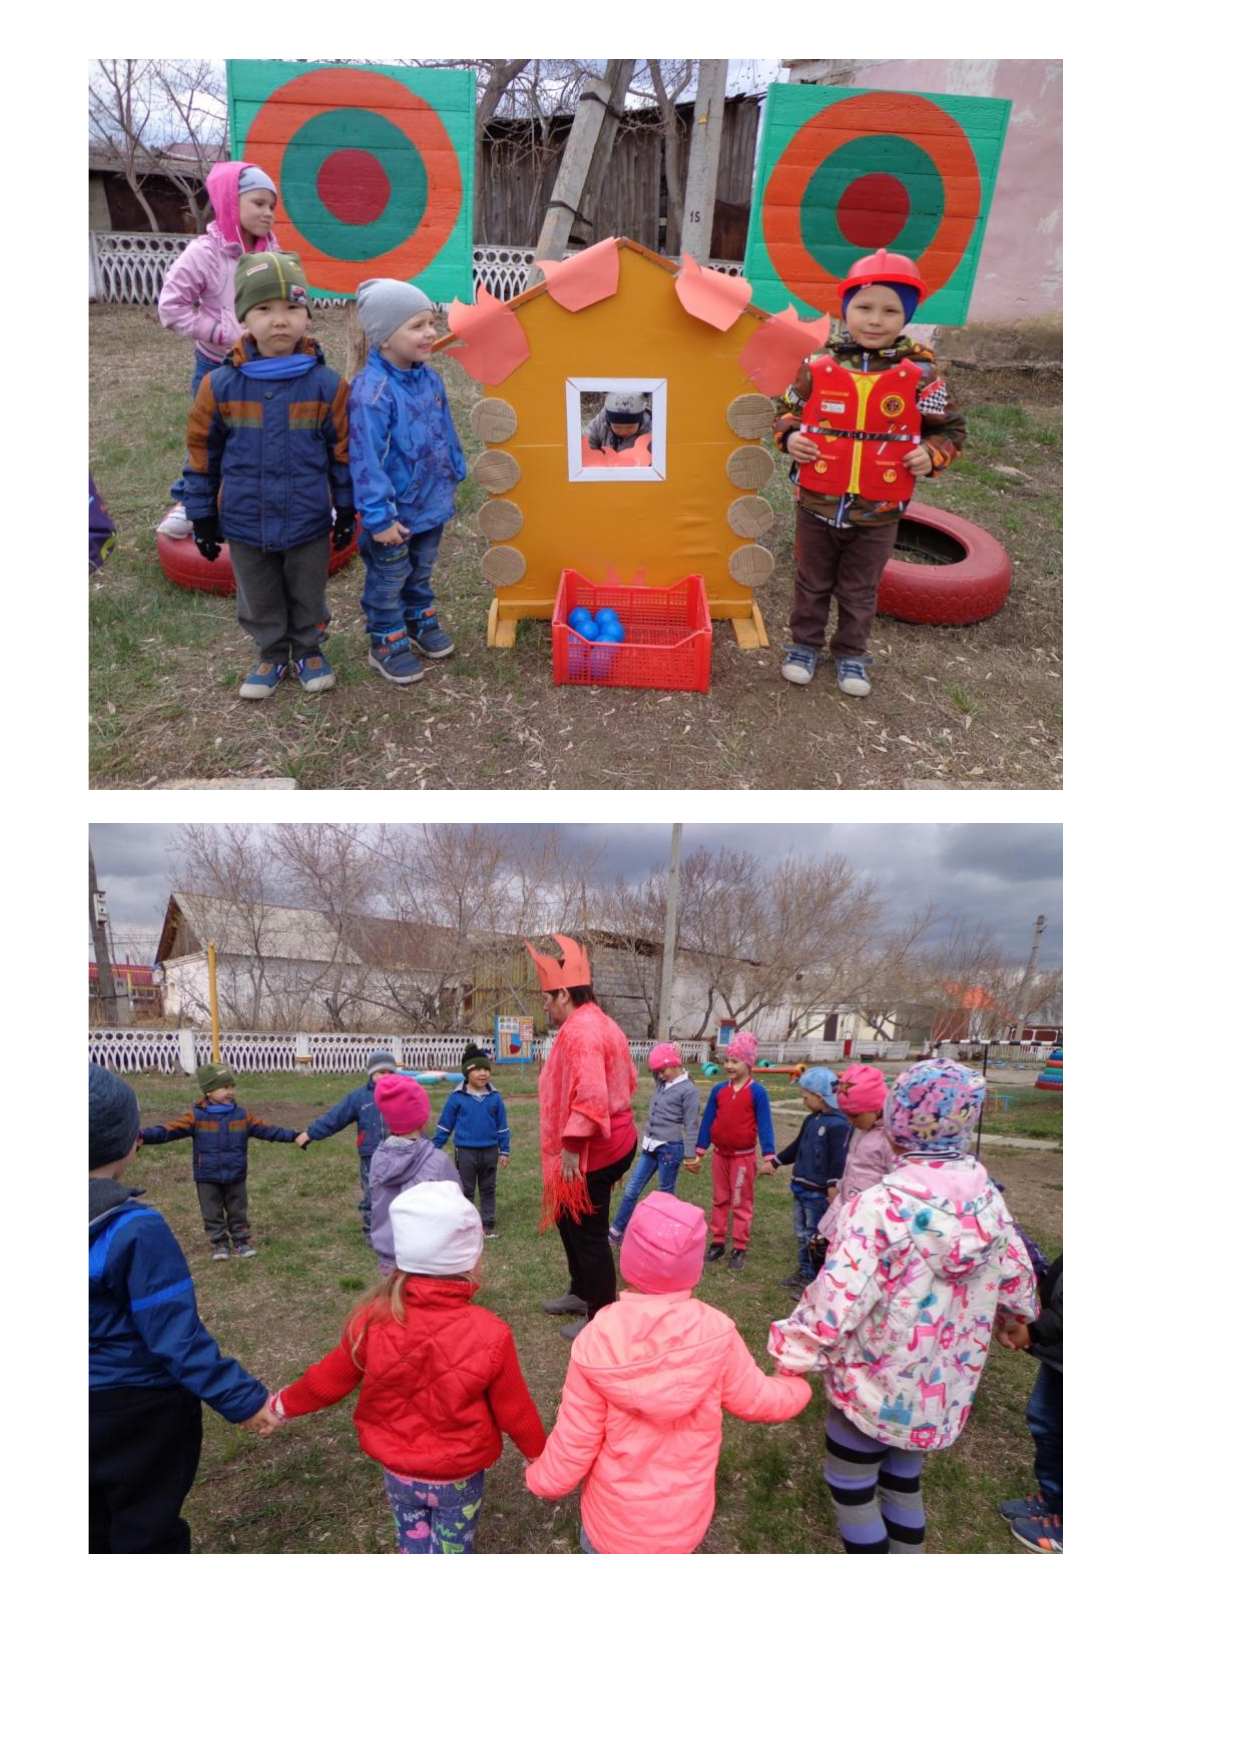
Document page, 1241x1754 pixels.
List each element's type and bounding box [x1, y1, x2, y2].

picture [88, 59, 1063, 790]
picture [88, 823, 1063, 1554]
